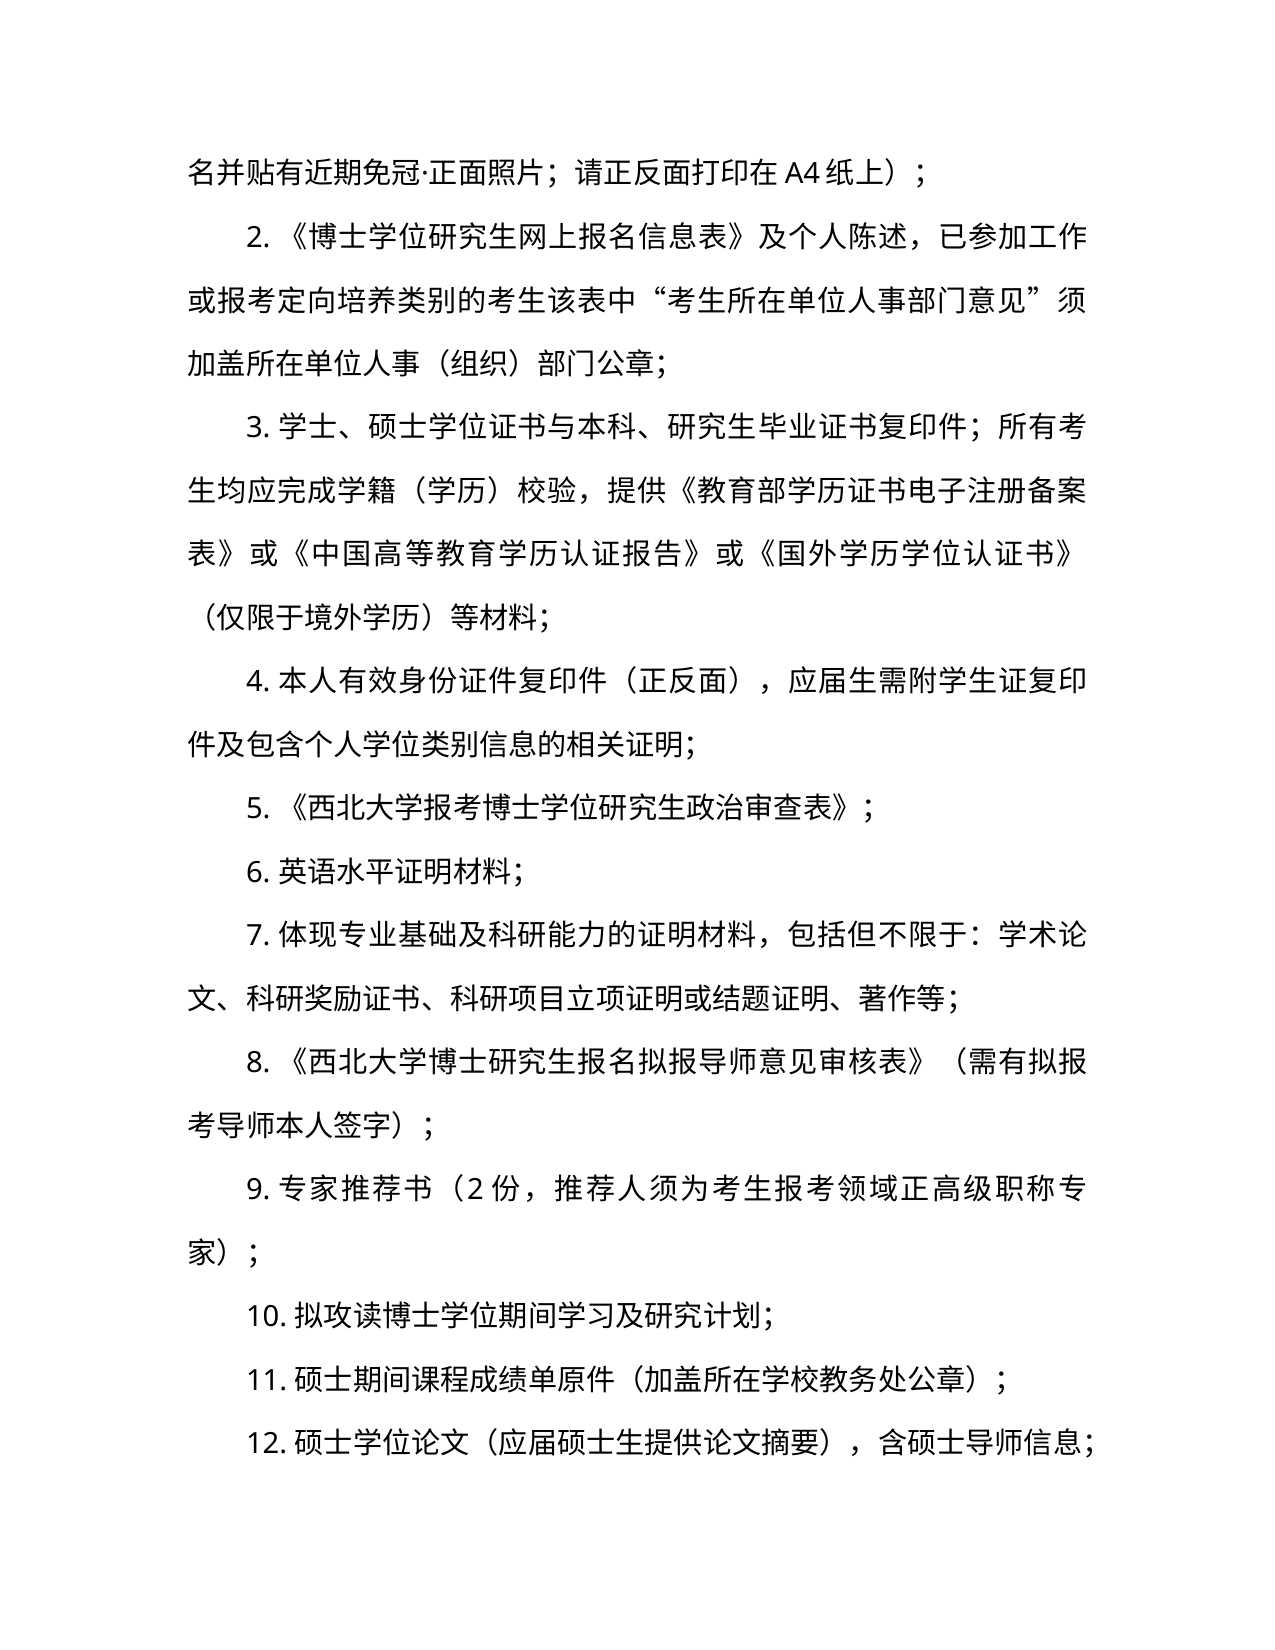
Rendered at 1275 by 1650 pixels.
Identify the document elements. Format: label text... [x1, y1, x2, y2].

list 英语水平证明材料； [187, 848, 1087, 891]
list 学士、硕士学位证书与本科、研究生毕业证书复印件；所有考生均应完成学籍（学历）校验，提供《教育部学历证书电子注册备案表》或《中国高等教育学历认证报告》或《国外学历学位认证书》（仅限于境外学历）等材料； [187, 404, 1087, 637]
list 专家推荐书（2份，推荐人须为考生报考领域正高级职称专家）； [187, 1166, 1087, 1272]
list 硕士期间课程成绩单原件（加盖所在学校教务处公章）； [187, 1356, 1087, 1399]
list 拟攻读博士学位期间学习及研究计划； [187, 1293, 1087, 1335]
list 《西北大学报考博士学位研究生政治审查表》； [187, 785, 1087, 827]
list 体现专业基础及科研能力的证明材料，包括但不限于：学术论文、科研奖励证书、科研项目立项证明或结题证明、著作等； [187, 912, 1087, 1018]
list 《博士学位研究生网上报名信息表》及个人陈述，已参加工作或报考定向培养类别的考生该表中“考生所在单位人事部门意见”须加盖所在单位人事（组织）部门公章； [187, 213, 1087, 383]
list 《西北大学博士研究生报名拟报导师意见审核表》（需有拟报考导师本人签字）； [187, 1039, 1087, 1145]
list 硕士学位论文（应届硕士生提供论文摘要），含硕士导师信息； [187, 1420, 1087, 1462]
list 本人有效身份证件复印件（正反面），应届生需附学生证复印件及包含个人学位类别信息的相关证明； [187, 658, 1087, 764]
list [187, 150, 1087, 192]
